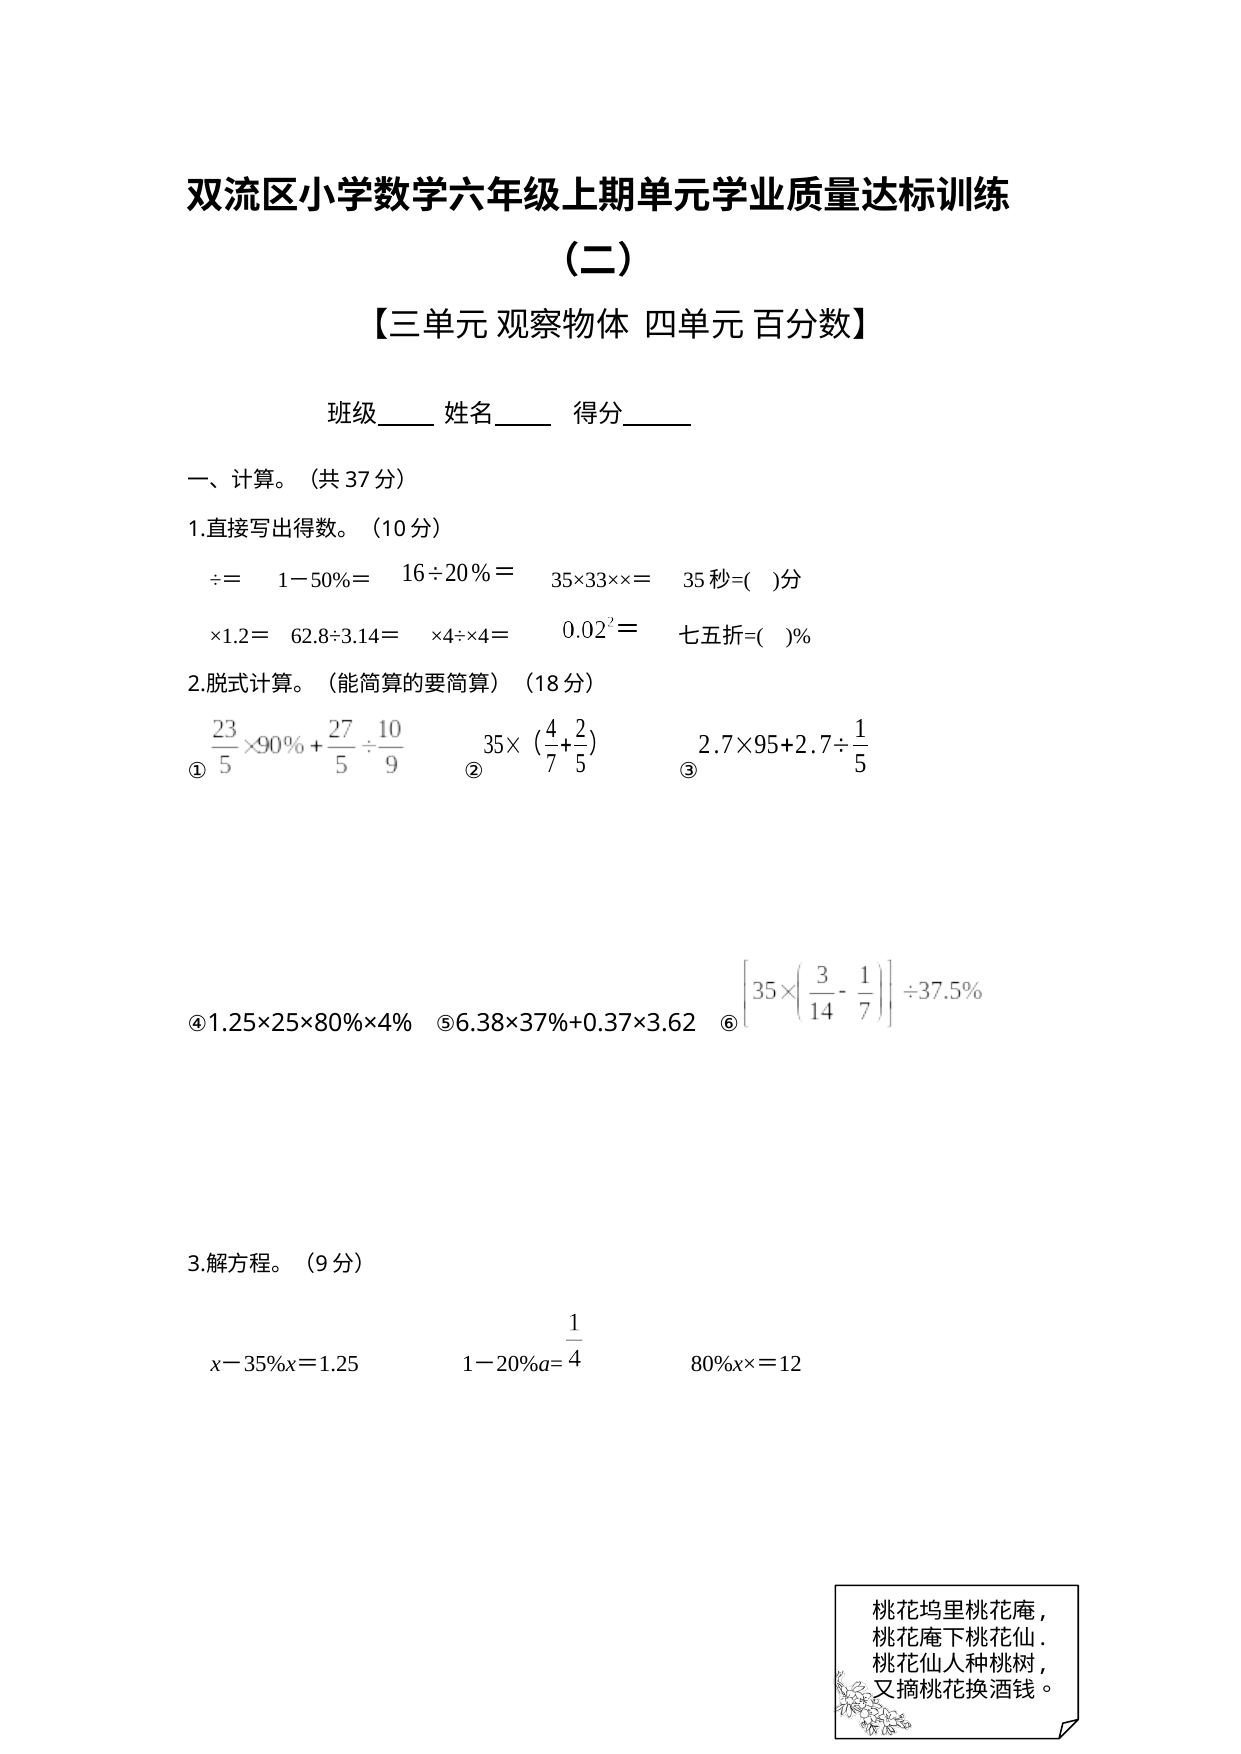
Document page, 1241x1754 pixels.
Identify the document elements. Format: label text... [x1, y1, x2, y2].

text x－35%x＝1.25 1－20%a= 80%x×＝12 [187, 1293, 1053, 1391]
text ① ② ③ [187, 714, 1053, 784]
text 一、计算。（共37分） [187, 462, 1053, 494]
text 1.直接写出得数。（10分） [187, 510, 1053, 543]
text ④1.25×25×80%×4% ⑤6.38×37%+0.37×3.62 ⑥ [187, 948, 1053, 1046]
text 2.脱式计算。（能简算的要简算）（18分） [187, 665, 1053, 698]
text 双流区小学数学六年级上期单元学业质量达标训练（二） [144, 160, 1053, 290]
text 3.解方程。（9分） [187, 1246, 1053, 1278]
text ×1.2＝ 62.8÷3.14＝ ×4÷×4＝ 七五折=( )% [187, 610, 1053, 649]
text 班级 姓名 得分 格 [187, 379, 1053, 444]
text 【三单元 观察物体 四单元 百分数】 [187, 290, 1053, 355]
text ÷＝ 1－50%＝ 35×33××＝ 35秒=( )分 [187, 559, 1053, 594]
